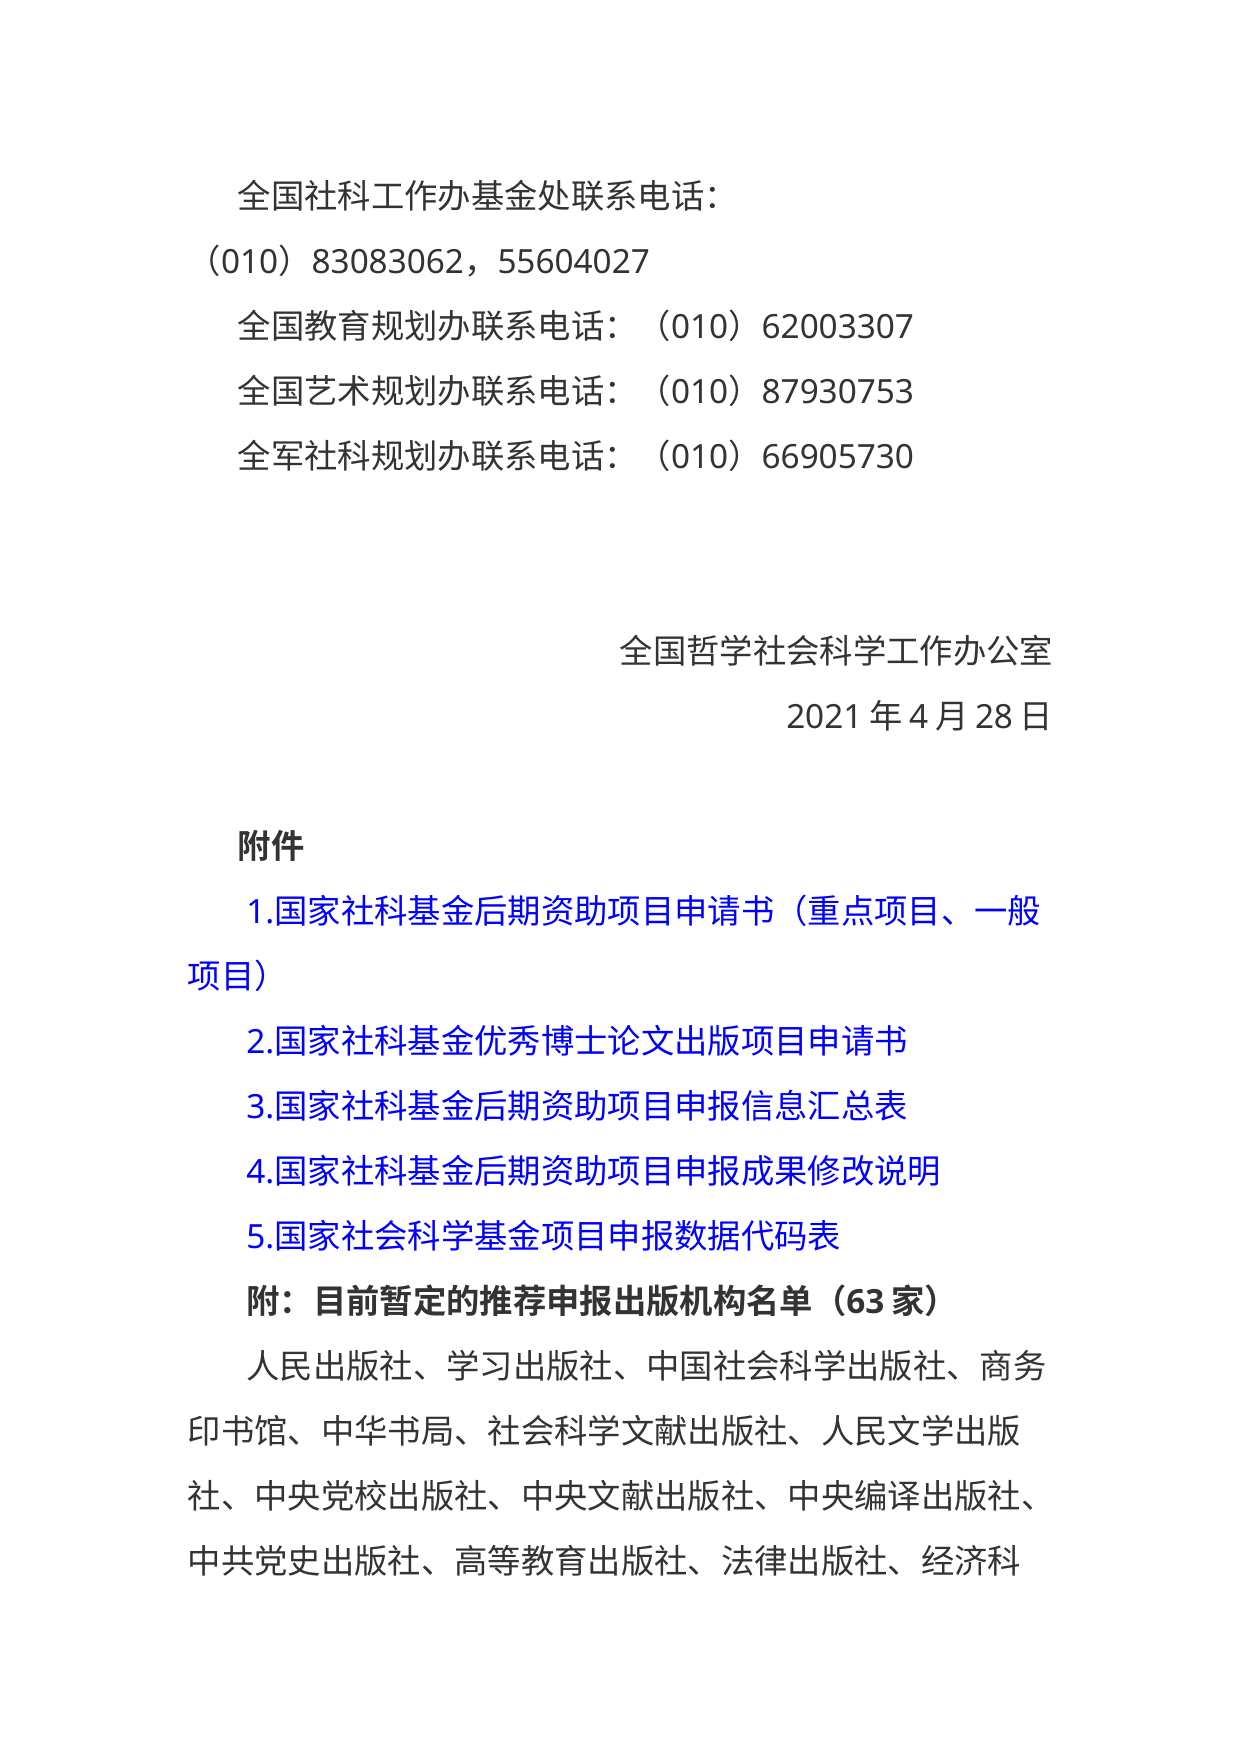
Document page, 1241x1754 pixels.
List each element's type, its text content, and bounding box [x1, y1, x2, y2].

text 4.国家社科基金后期资助项目申报成果修改说明 [187, 1137, 1053, 1202]
text 5.国家社会科学基金项目申报数据代码表 [187, 1202, 1053, 1267]
text 全国教育规划办联系电话：（010）62003307 [187, 292, 1053, 357]
text 全国艺术规划办联系电话：（010）87930753 [187, 357, 1053, 422]
text 2.国家社科基金优秀博士论文出版项目申请书 [187, 1007, 1053, 1072]
text 附：目前暂定的推荐申报出版机构名单（63家） [187, 1267, 1053, 1332]
text 2021年4月28日 [187, 682, 1053, 747]
text 附件 [187, 812, 1053, 877]
text 3.国家社科基金后期资助项目申报信息汇总表 [187, 1072, 1053, 1137]
text 全国哲学社会科学工作办公室 [187, 617, 1053, 682]
text 全军社科规划办联系电话：（010）66905730 [187, 422, 1053, 487]
text 1.国家社科基金后期资助项目申请书（重点项目、一般项目） [187, 877, 1053, 1007]
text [187, 1332, 1053, 1592]
text 全国社科工作办基金处联系电话：（010）83083062，55604027 [187, 162, 1053, 292]
